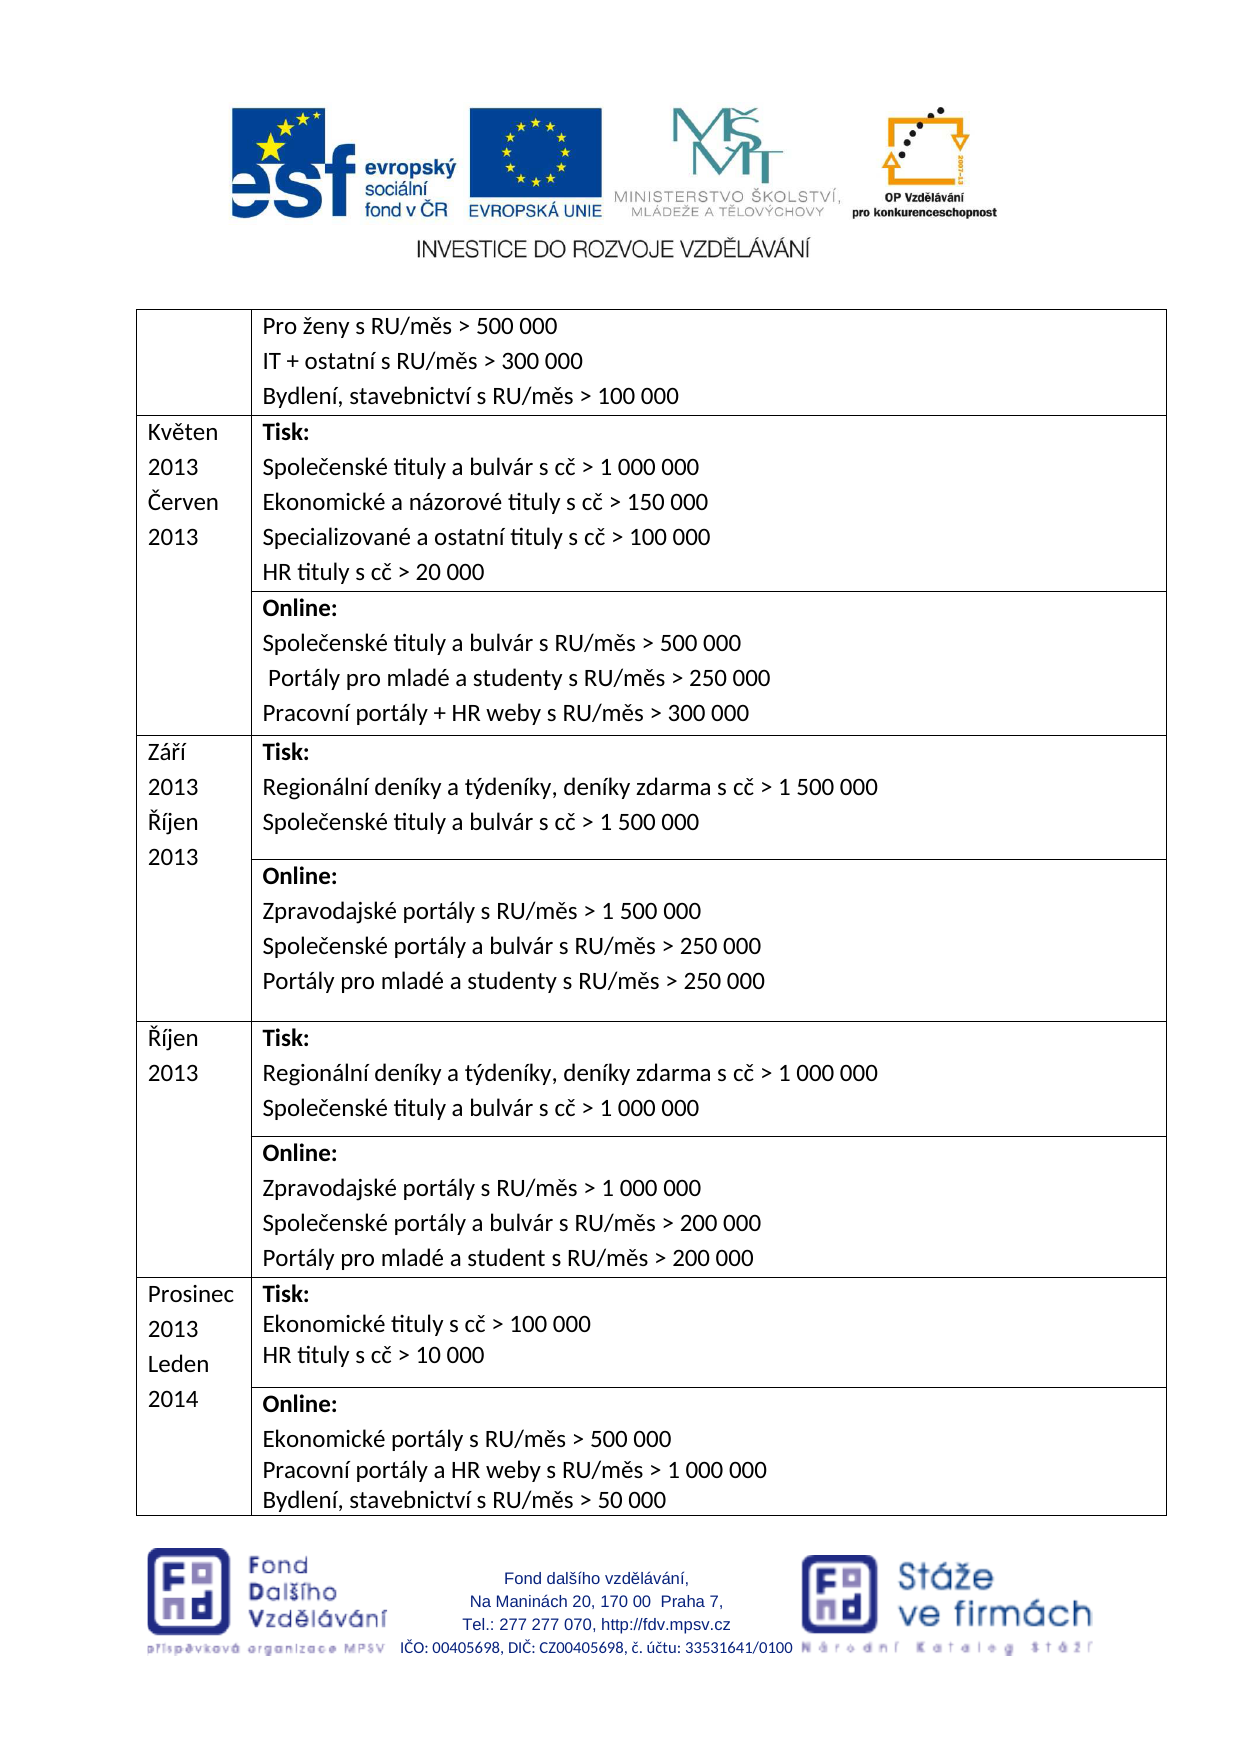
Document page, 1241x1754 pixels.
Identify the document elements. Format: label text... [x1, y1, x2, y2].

table_cell Září 2013 Říjen 2013 [137, 736, 251, 1021]
table_cell Říjen 2013 [137, 1022, 251, 1277]
table_cell Květen 2013 Červen 2013 [137, 416, 251, 735]
table_cell Online: Zpravodajské portály s RU/měs > 1 500 000 Společenské portály a bulvár s RU/měs > 250 000 Portály pro mladé a studenty s RU/měs > 250 000 [252, 860, 1166, 1021]
table_cell Tisk: Regionální deníky a týdeníky, deníky zdarma s cč > 1 500 000 Společenské tituly a bulvár s cč > 1 500 000 [252, 736, 1166, 859]
table_cell Tisk: Ekonomické tituly s cč > 100 000 HR tituly s cč > 10 000 [252, 1278, 1166, 1387]
table_cell Tisk: Regionální deníky a týdeníky, deníky zdarma s cč > 1 000 000 Společenské tituly a bulvár s cč > 1 000 000 [252, 1022, 1166, 1136]
table_cell Tisk: Společenské tituly a bulvár s cč > 1 000 000 Ekonomické a názorové tituly s cč > 150 000 Specializované a ostatní tituly s cč > 100 000 HR tituly s cč > 20 000 [252, 416, 1166, 591]
table_cell Prosinec 2013 Leden 2014 [137, 1278, 251, 1515]
picture [801, 1555, 1093, 1656]
table_cell Online: Společenské tituly a bulvár s RU/měs > 500 000 Portály pro mladé a studenty s RU/měs > 250 000 Pracovní portály + HR weby s RU/měs > 300 000 [252, 592, 1166, 735]
table_cell Online: Zpravodajské portály s RU/měs > 1 000 000 Společenské portály a bulvár s RU/měs > 200 000 Portály pro mladé a student s RU/měs > 200 000 [252, 1137, 1166, 1277]
picture [147, 1548, 388, 1656]
